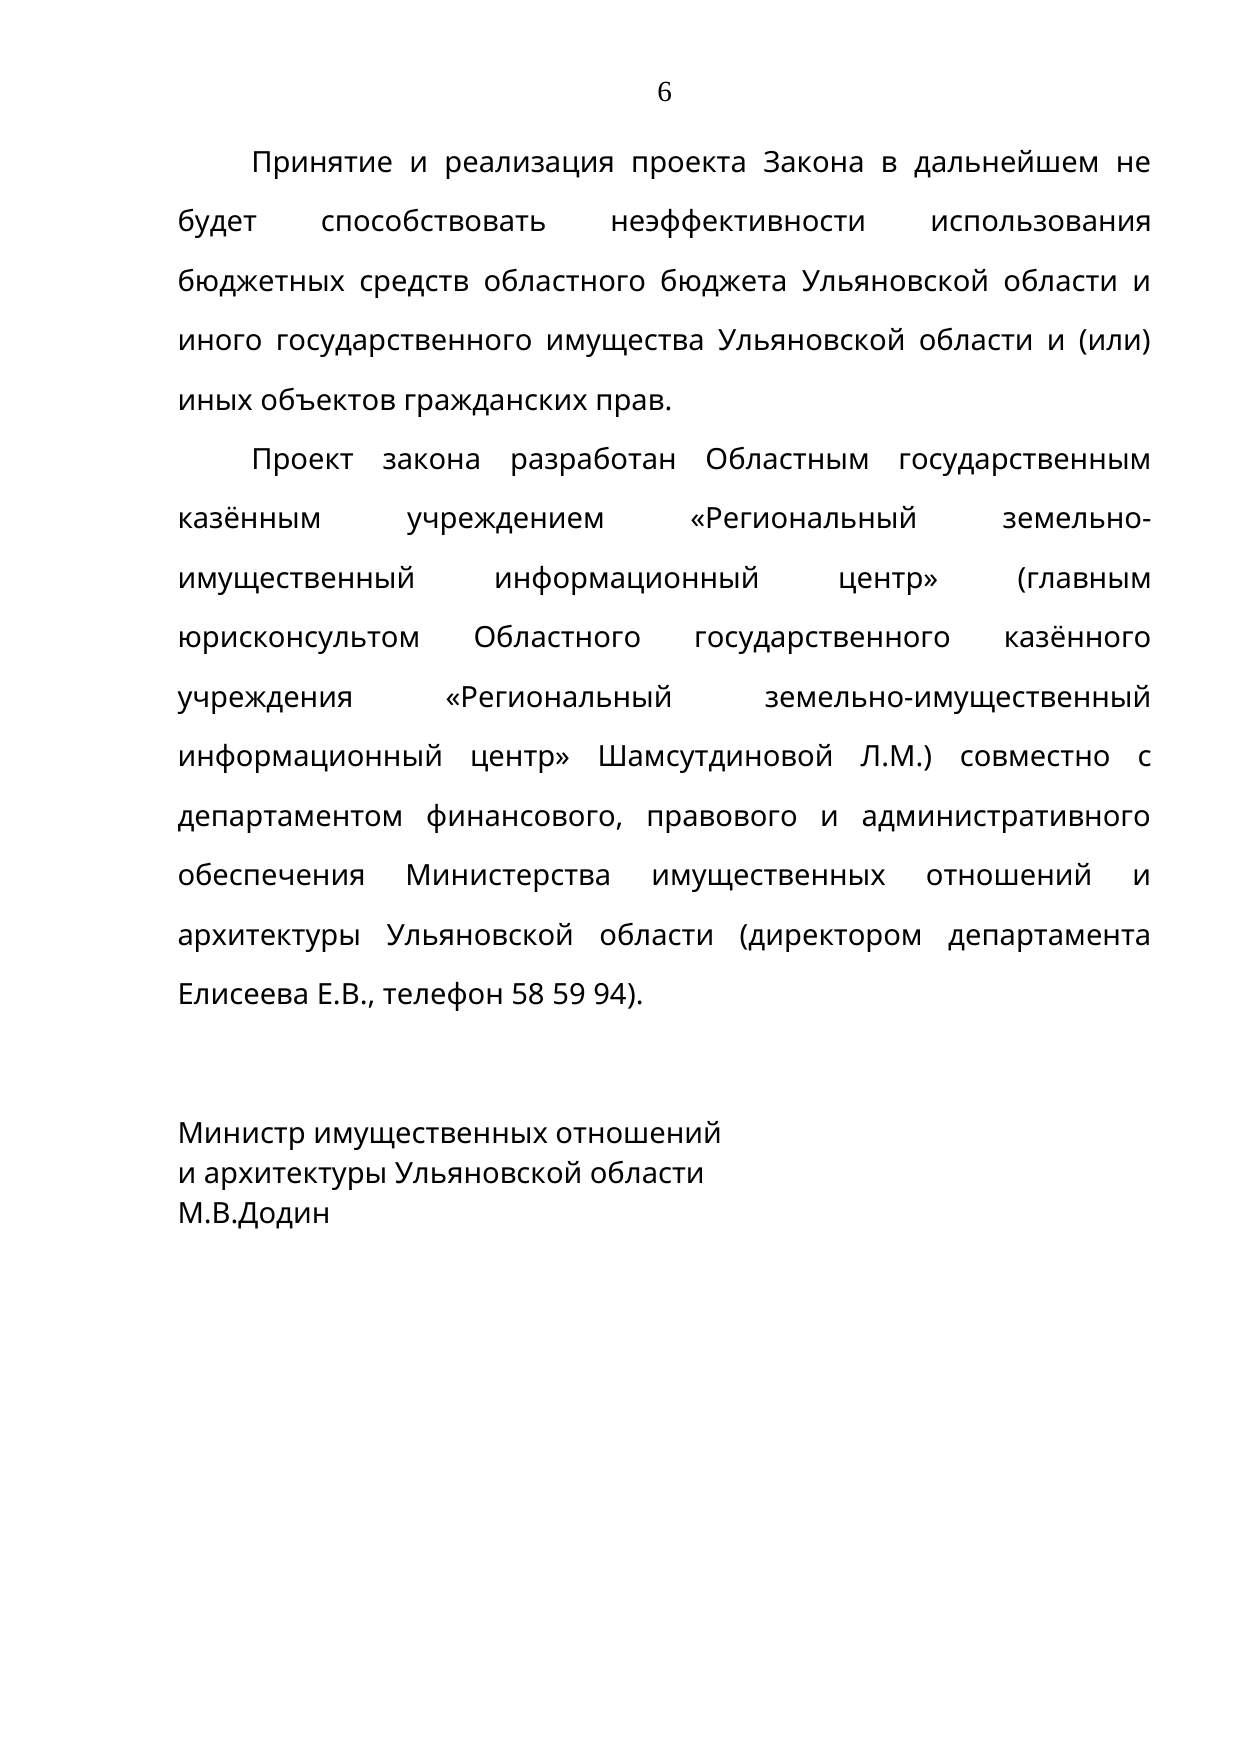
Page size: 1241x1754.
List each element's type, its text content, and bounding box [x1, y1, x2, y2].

text Принятие и реализация проекта Закона в дальнейшем не будет способствовать неэффективности использования бюджетных средств областного бюджета Ульяновской области и иного государственного имущества Ульяновской области и (или) иных объектов гражданских прав. [177, 141, 1152, 418]
text Проект закона разработан Областным государственным казённым учреждением «Региональный земельно-имущественный информационный центр» (главным юрисконсультом Областного государственного казённого учреждения «Региональный земельно-имущественный информационный центр» Шамсутдиновой Л.М.) совместно с департаментом финансового, правового и административного обеспечения Министерства имущественных отношений и архитектуры Ульяновской области (директором департамента Елисеева Е.В., телефон 58 59 94). [177, 438, 1152, 1013]
text Министр имущественных отношений [177, 1112, 1152, 1152]
text и архитектуры Ульяновской области М.В.Додин [330, 1152, 1152, 1232]
